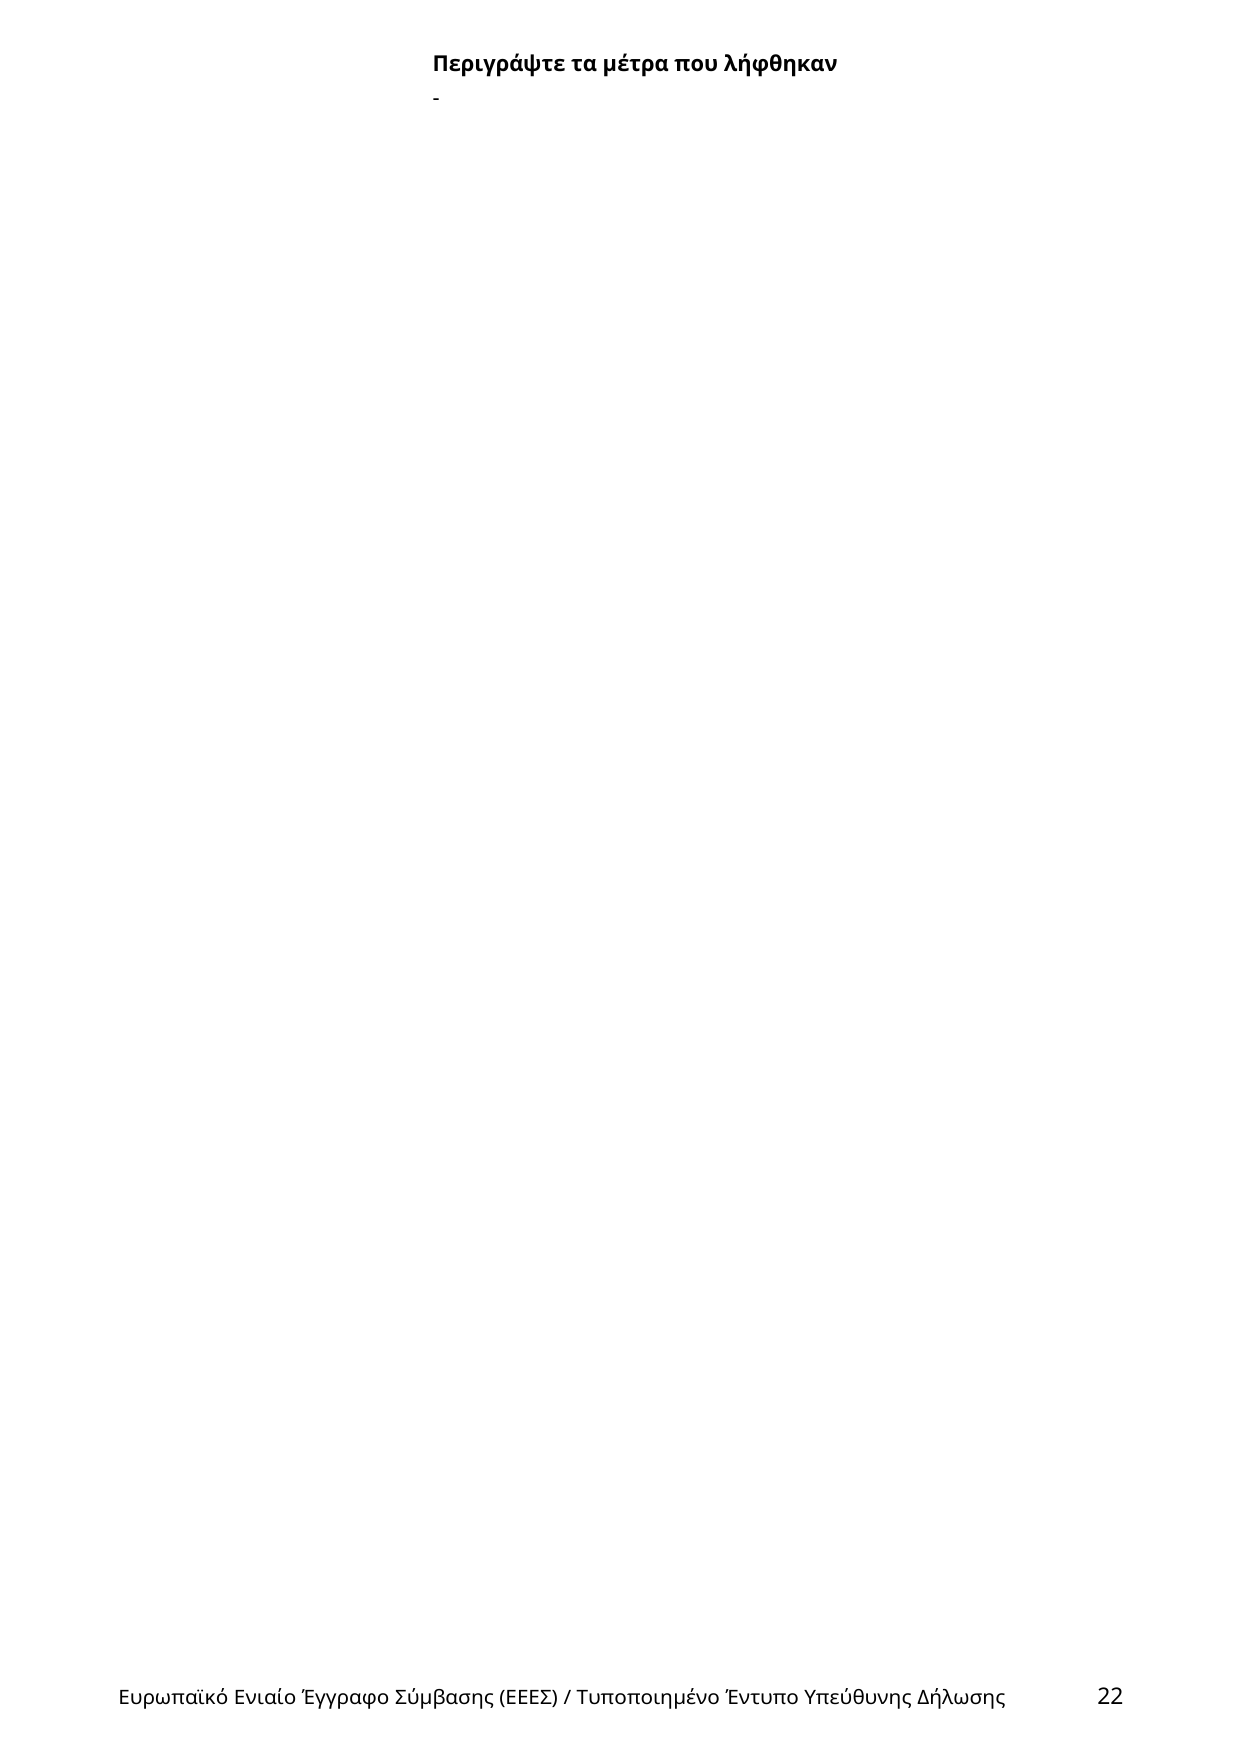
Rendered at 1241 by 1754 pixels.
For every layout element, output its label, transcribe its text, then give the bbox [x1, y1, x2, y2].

text - [432, 82, 1121, 112]
text Περιγράψτε τα μέτρα που λήφθηκαν [432, 48, 1121, 78]
